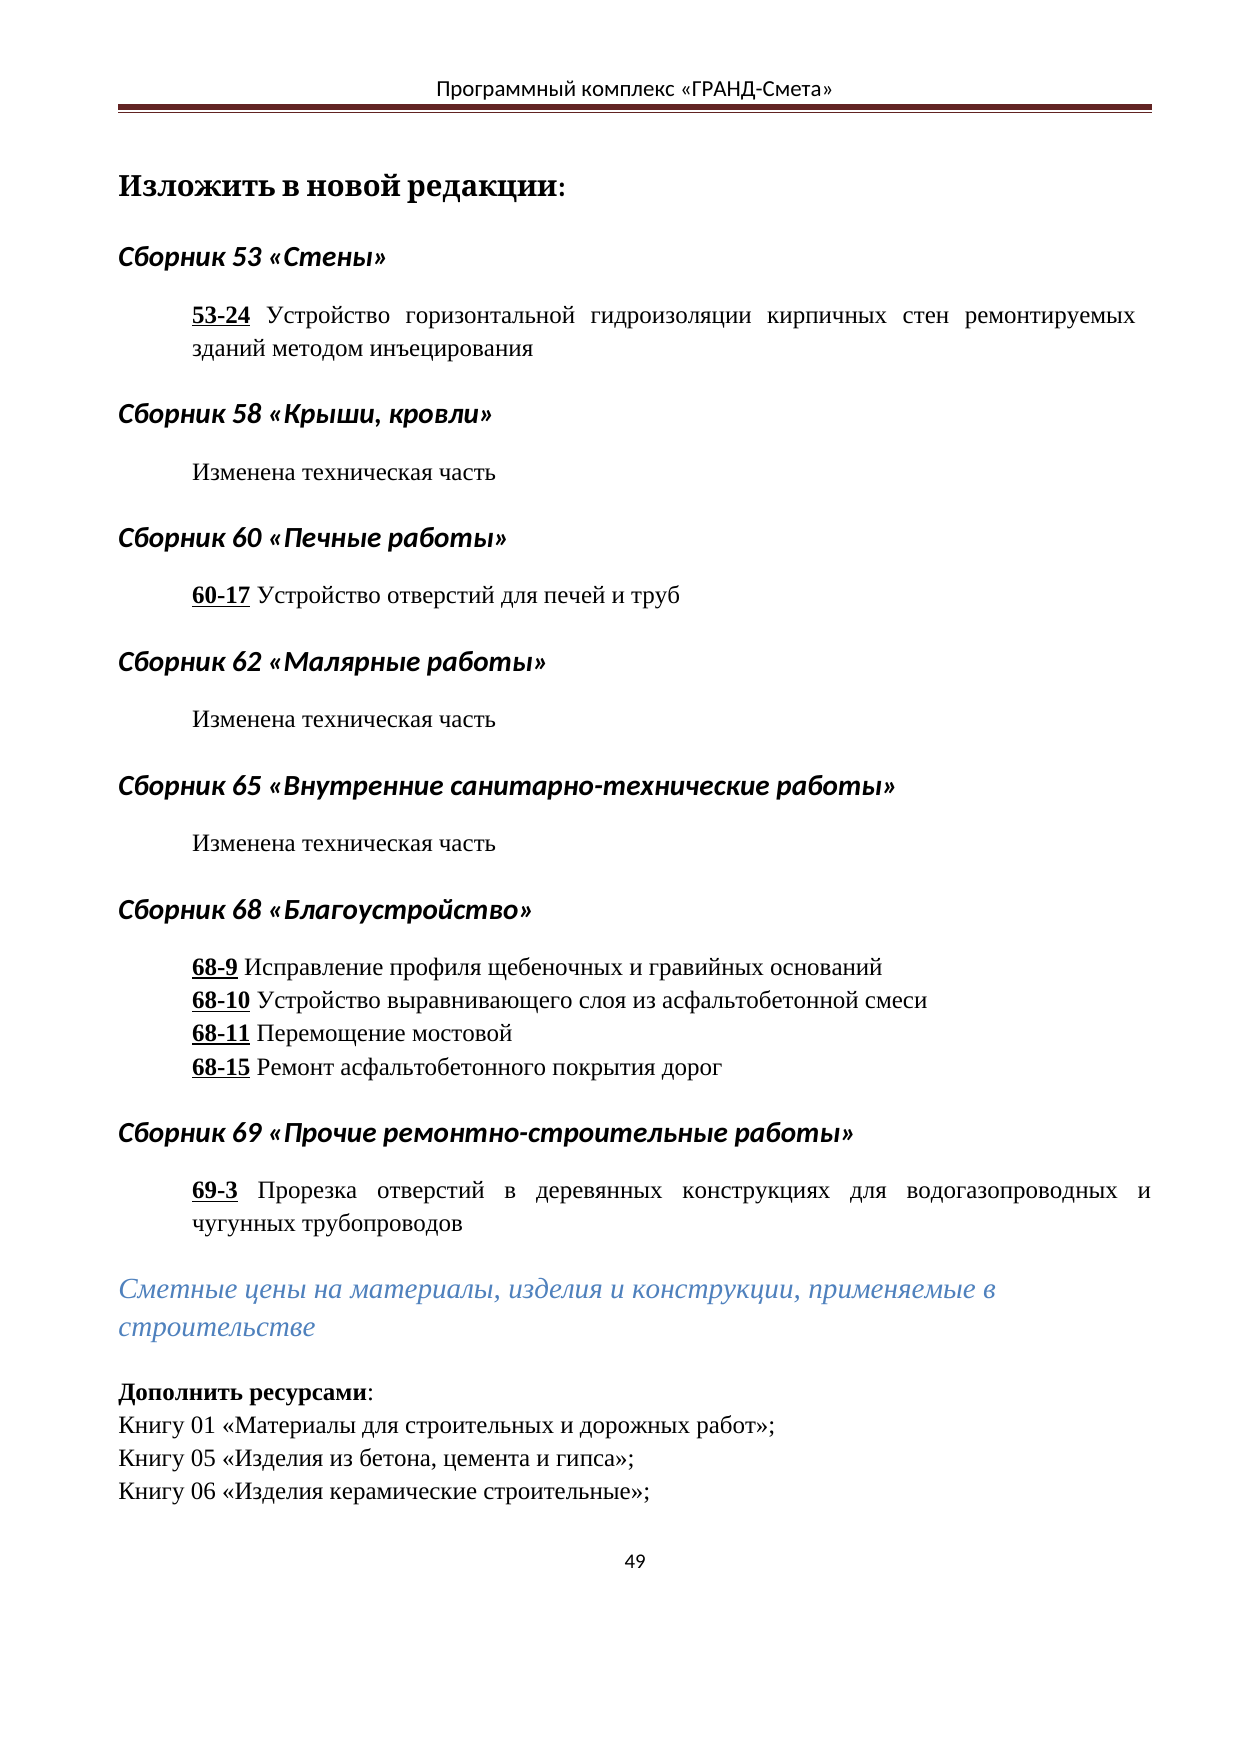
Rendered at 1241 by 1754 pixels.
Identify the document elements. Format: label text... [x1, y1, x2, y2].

text Изменена техническая часть [192, 828, 1152, 857]
text 68-11 Перемощение мостовой [192, 1018, 1152, 1047]
subtitle Сборник 68 «Благоустройство» [118, 891, 1152, 926]
subtitle Сборник 65 «Внутренние санитарно-технические работы» [118, 767, 1152, 802]
text Изменена техническая часть [192, 457, 1152, 485]
text Книгу 01 «Материалы для строительных и дорожных работ»; [118, 1410, 1152, 1439]
text 68-10 Устройство выравнивающего слоя из асфальтобетонной смеси [192, 986, 1152, 1014]
text 69-3 Прорезка отверстий в деревянных конструкциях для водогазопроводных и чугунных трубопроводов [192, 1176, 1152, 1237]
text Дополнить ресурсами: [118, 1377, 1152, 1406]
subtitle Сборник 58 «Крыши, кровли» [118, 395, 1152, 431]
text 60-17 Устройство отверстий для печей и труб [192, 581, 1152, 609]
subtitle Сметные цены на материалы, изделия и конструкции, применяемые в строительстве [118, 1271, 1152, 1343]
subtitle Изложить в новой редакции: [118, 170, 1152, 204]
text Книгу 05 «Изделия из бетона, цемента и гипса»; [118, 1443, 1152, 1472]
subtitle Сборник 69 «Прочие ремонтно-строительные работы» [118, 1114, 1152, 1149]
text 53-24 Устройство горизонтальной гидроизоляции кирпичных стен ремонтируемых зданий методом инъецирования [118, 300, 1152, 361]
text Изменена техническая часть [192, 704, 1152, 733]
text 68-15 Ремонт асфальтобетонного покрытия дорог [192, 1052, 1152, 1080]
text 68-9 Исправление профиля щебеночных и гравийных оснований [192, 952, 1152, 981]
subtitle Сборник 53 «Стены» [118, 238, 1152, 273]
subtitle Сборник 60 «Печные работы» [118, 519, 1152, 554]
subtitle Сборник 62 «Малярные работы» [118, 643, 1152, 678]
text Книгу 06 «Изделия керамические строительные»; [118, 1476, 1152, 1505]
